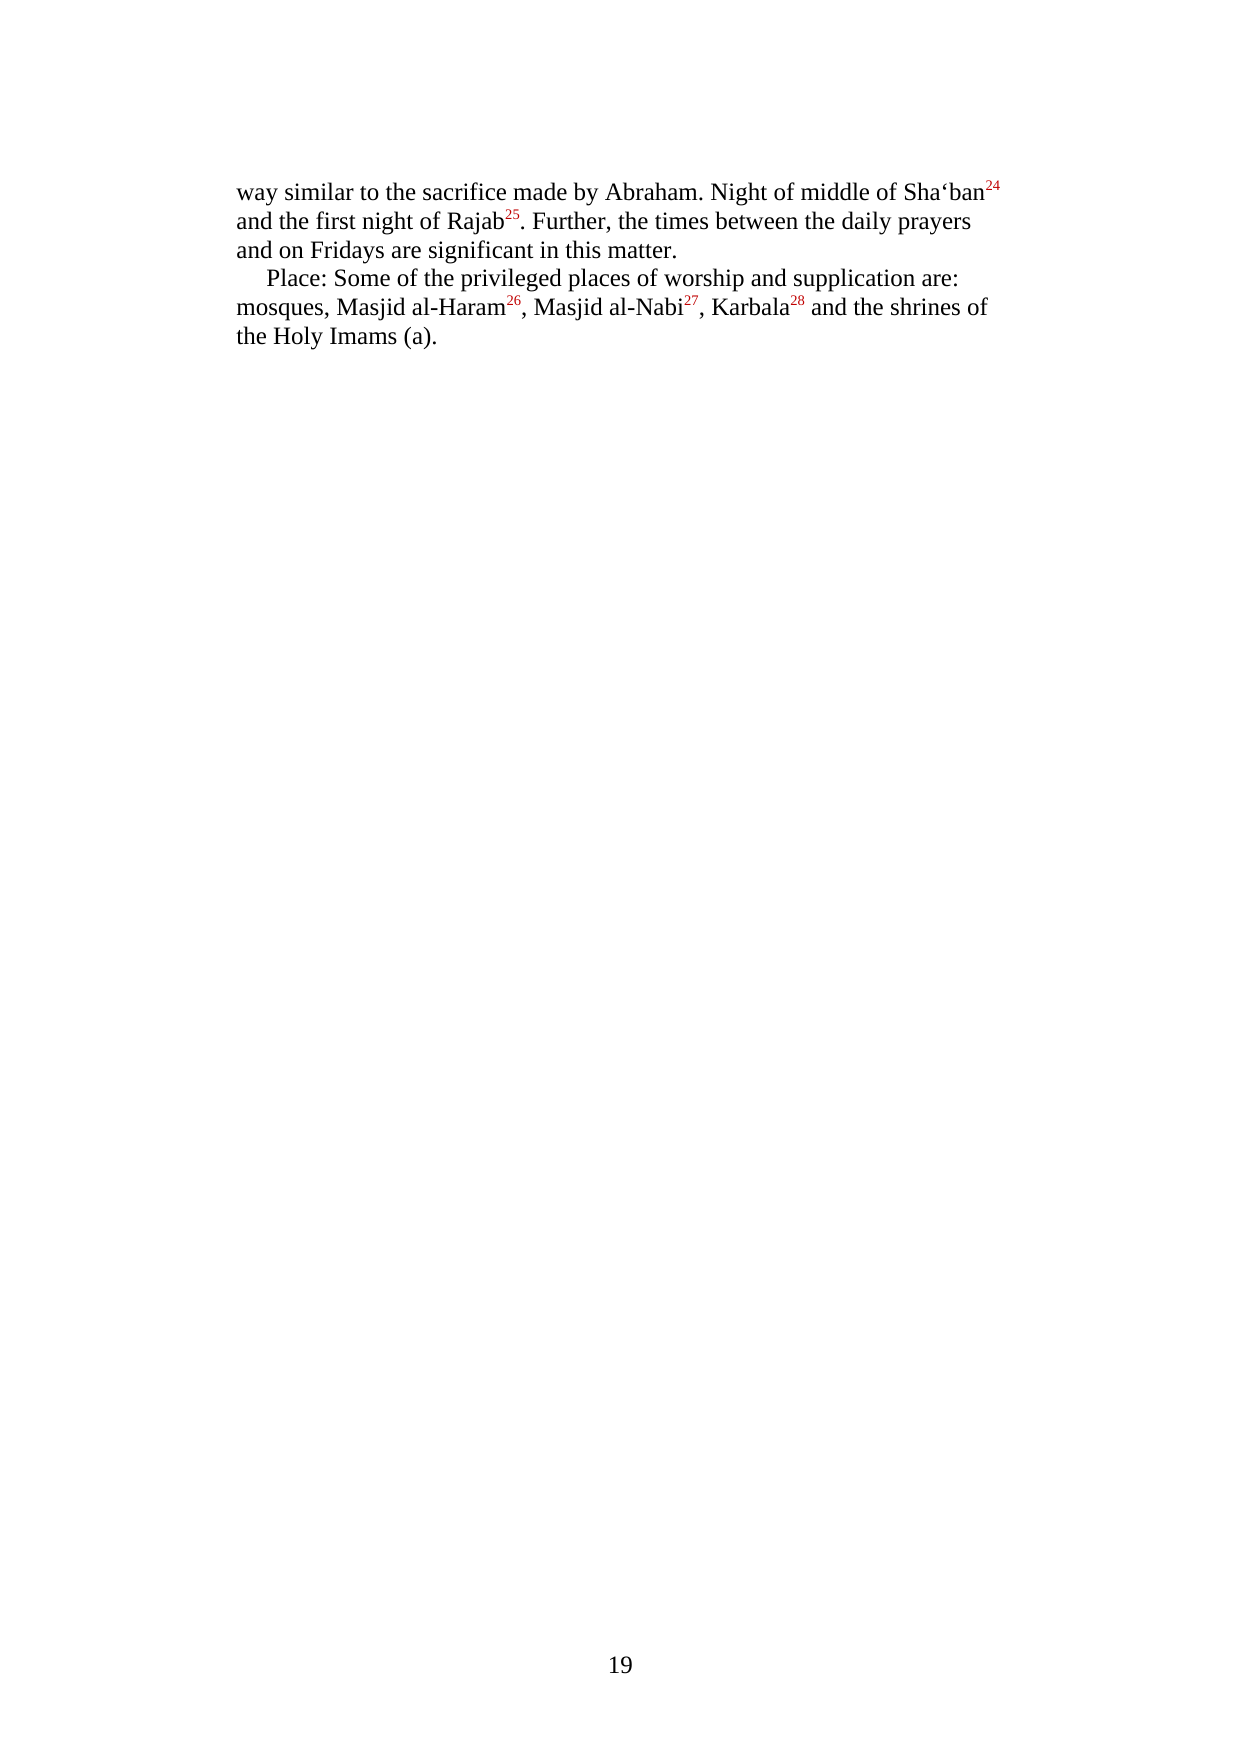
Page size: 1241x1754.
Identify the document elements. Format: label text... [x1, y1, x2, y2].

text Place: Some of the privileged places of worship and supplication are: mosques, Masjid al-Haram26, Masjid al-Nabi27, Karbala28 and the shrines of the Holy Imams (a). [236, 263, 1004, 350]
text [236, 177, 1004, 263]
